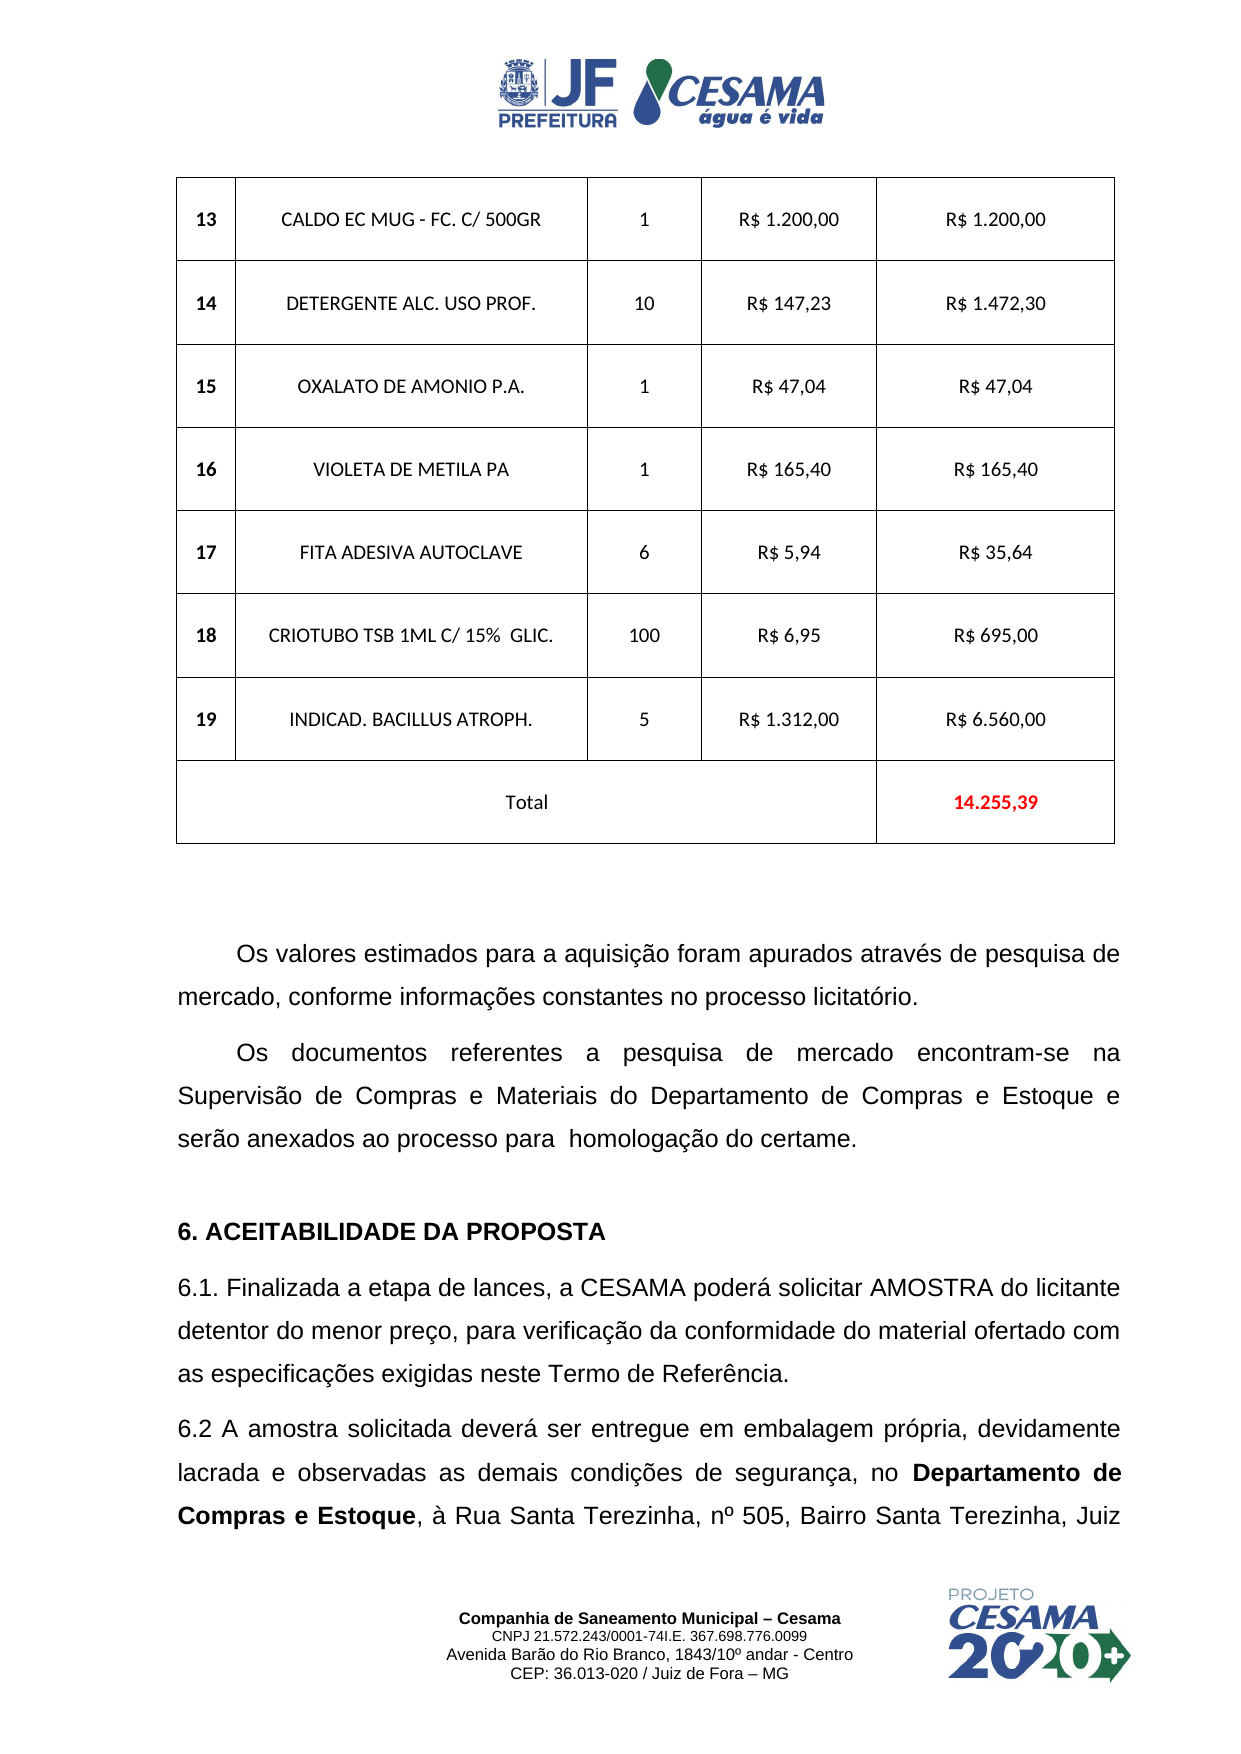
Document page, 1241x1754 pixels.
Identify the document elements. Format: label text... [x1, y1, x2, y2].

table_cell R$ 6,95 [702, 594, 876, 677]
text 6. ACEITABILIDADE DA PROPOSTA [177, 1217, 1122, 1246]
table_cell 5 [588, 678, 701, 760]
table_cell 10 [588, 261, 701, 344]
table_cell 14 [177, 261, 235, 344]
text Os documentos referentes a pesquisa de mercado encontram-se na Supervisão de Compras e Materiais do Departamento de Compras e Estoque e serão anexados ao processo para homologação do certame. [177, 1038, 1122, 1153]
table_cell Total [177, 761, 876, 843]
table_cell R$ 165,40 [702, 428, 876, 510]
table_cell R$ 1.200,00 [877, 178, 1114, 260]
table_cell R$ 6.560,00 [877, 678, 1114, 760]
text 6.1. Finalizada a etapa de lances, a CESAMA poderá solicitar AMOSTRA do licitante detentor do menor preço, para verificação da conformidade do material ofertado com as especificações exigidas neste Termo de Referência. [177, 1273, 1122, 1388]
table_cell R$ 35,64 [877, 511, 1114, 593]
text Os valores estimados para a aquisição foram apurados através de pesquisa de mercado, conforme informações constantes no processo licitatório. [177, 939, 1122, 1011]
table_cell R$ 147,23 [702, 261, 876, 344]
table_cell 1 [588, 178, 701, 260]
table_cell R$ 1.200,00 [702, 178, 876, 260]
table_cell DETERGENTE ALC. USO PROF. [236, 261, 587, 344]
table_cell R$ 5,94 [702, 511, 876, 593]
table_cell R$ 1.472,30 [877, 261, 1114, 344]
table_cell FITA ADESIVA AUTOCLAVE [236, 511, 587, 593]
table_cell 19 [177, 678, 235, 760]
table_cell VIOLETA DE METILA PA [236, 428, 587, 510]
table_cell 14.255,39 [877, 761, 1114, 843]
table_cell OXALATO DE AMONIO P.A. [236, 345, 587, 427]
table_cell R$ 695,00 [877, 594, 1114, 677]
picture [497, 59, 825, 128]
table_cell R$ 165,40 [877, 428, 1114, 510]
table_cell 100 [588, 594, 701, 677]
table_cell 1 [588, 428, 701, 510]
table_cell 13 [177, 178, 235, 260]
table_cell R$ 1.312,00 [702, 678, 876, 760]
picture [948, 1588, 1131, 1683]
table_cell 16 [177, 428, 235, 510]
table_cell R$ 47,04 [702, 345, 876, 427]
table_cell 15 [177, 345, 235, 427]
table_cell R$ 47,04 [877, 345, 1114, 427]
table_cell 1 [588, 345, 701, 427]
table_cell 17 [177, 511, 235, 593]
table_cell INDICAD. BACILLUS ATROPH. [236, 678, 587, 760]
table_cell 18 [177, 594, 235, 677]
table_cell 6 [588, 511, 701, 593]
table_cell CALDO EC MUG - FC. C/ 500GR [236, 178, 587, 260]
table_cell CRIOTUBO TSB 1ML C/ 15% GLIC. [236, 594, 587, 677]
